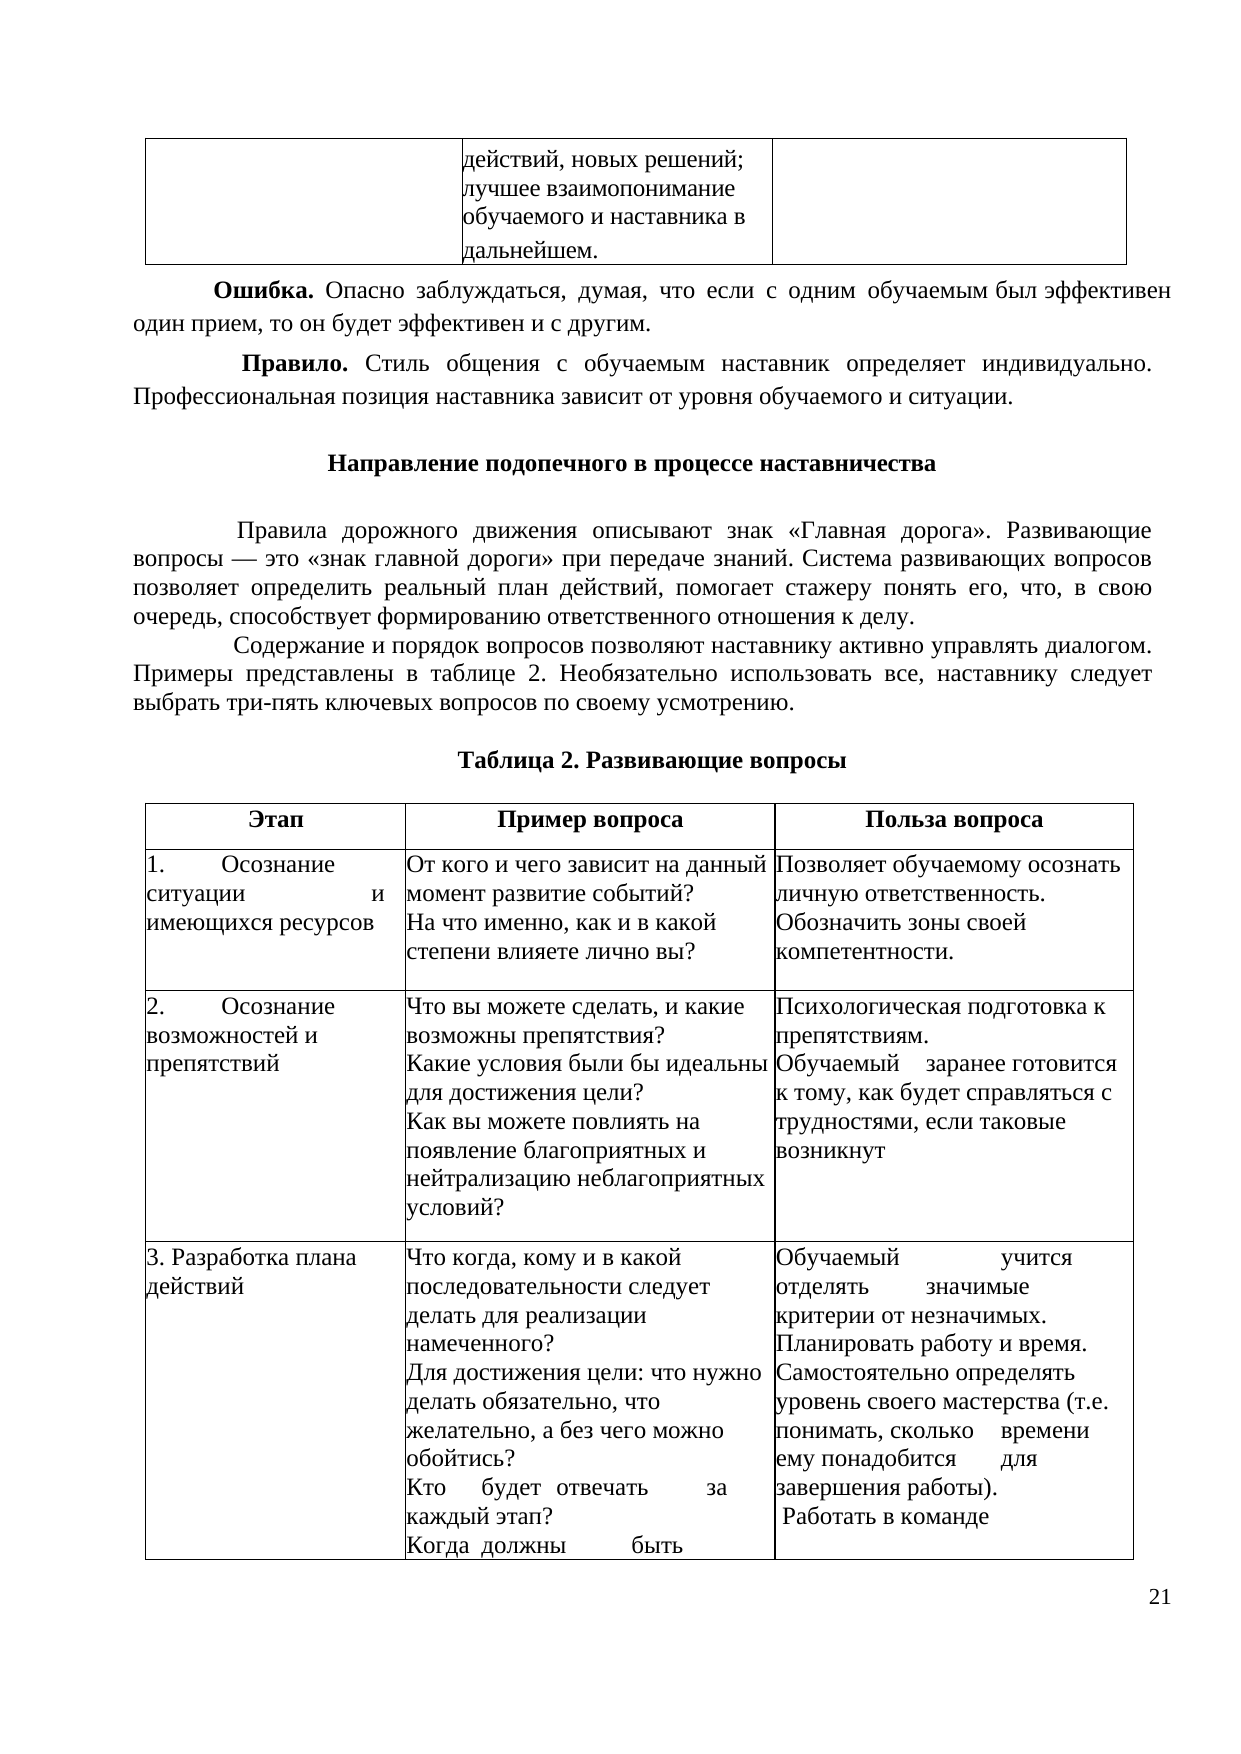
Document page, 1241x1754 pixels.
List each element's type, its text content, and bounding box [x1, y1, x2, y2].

table_header Этап [146, 804, 405, 848]
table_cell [463, 139, 772, 264]
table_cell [146, 1242, 405, 1558]
table_cell От кого и чего зависит на данный момент развитие событий? На что именно, как и в какой степени влияете лично вы? [406, 850, 774, 990]
text Ошибка. Опасно заблуждаться, думая, что если с одним обучаемым был эффективен один прием, то он будет эффективен и с другим. [133, 275, 1171, 336]
table_cell Что вы можете сделать, и какие возможны препятствия? Какие условия были бы идеальны для достижения цели? Как вы можете повлиять на появление благоприятных и нейтрализацию неблагоприятных условий? [406, 991, 774, 1241]
text Правила дорожного движения описывают знак «Главная дорога». Развивающие вопросы — это «знак главной дороги» при передаче знаний. Система развивающих вопросов позволяет определить реальный план действий, помогает стажеру понять его, что, в свою очередь, способствует формированию ответственного отношения к делу. [133, 515, 1153, 630]
table_cell [773, 139, 1126, 264]
table_cell 1. Осознание ситуации и имеющихся ресурсов [146, 850, 405, 990]
subtitle Направление подопечного в процессе наставничества [133, 448, 1131, 476]
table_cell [406, 1242, 774, 1558]
text Содержание и порядок вопросов позволяют наставнику активно управлять диалогом. Примеры представлены в таблице 2. Необязательно использовать все, наставнику следует выбрать три-пять ключевых вопросов по своему усмотрению. [133, 630, 1153, 716]
table_cell Психологическая подготовка к препятствиям. Обучаемый заранее готовится к тому, как будет справляться с трудностями, если таковые возникнут [776, 991, 1133, 1241]
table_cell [776, 1242, 1133, 1558]
table_header Польза вопроса [776, 804, 1133, 848]
table_cell Позволяет обучаемому осознать личную ответственность. Обозначить зоны своей компетентности. [776, 850, 1133, 990]
table_cell 2. Осознание возможностей и препятствий [146, 991, 405, 1241]
table_header Пример вопроса [406, 804, 774, 848]
text Таблица 2. Развивающие вопросы [133, 745, 1171, 774]
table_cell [146, 139, 462, 264]
text Правило. Стиль общения с обучаемым наставник определяет индивидуально. Профессиональная позиция наставника зависит от уровня обучаемого и ситуации. [133, 348, 1153, 410]
